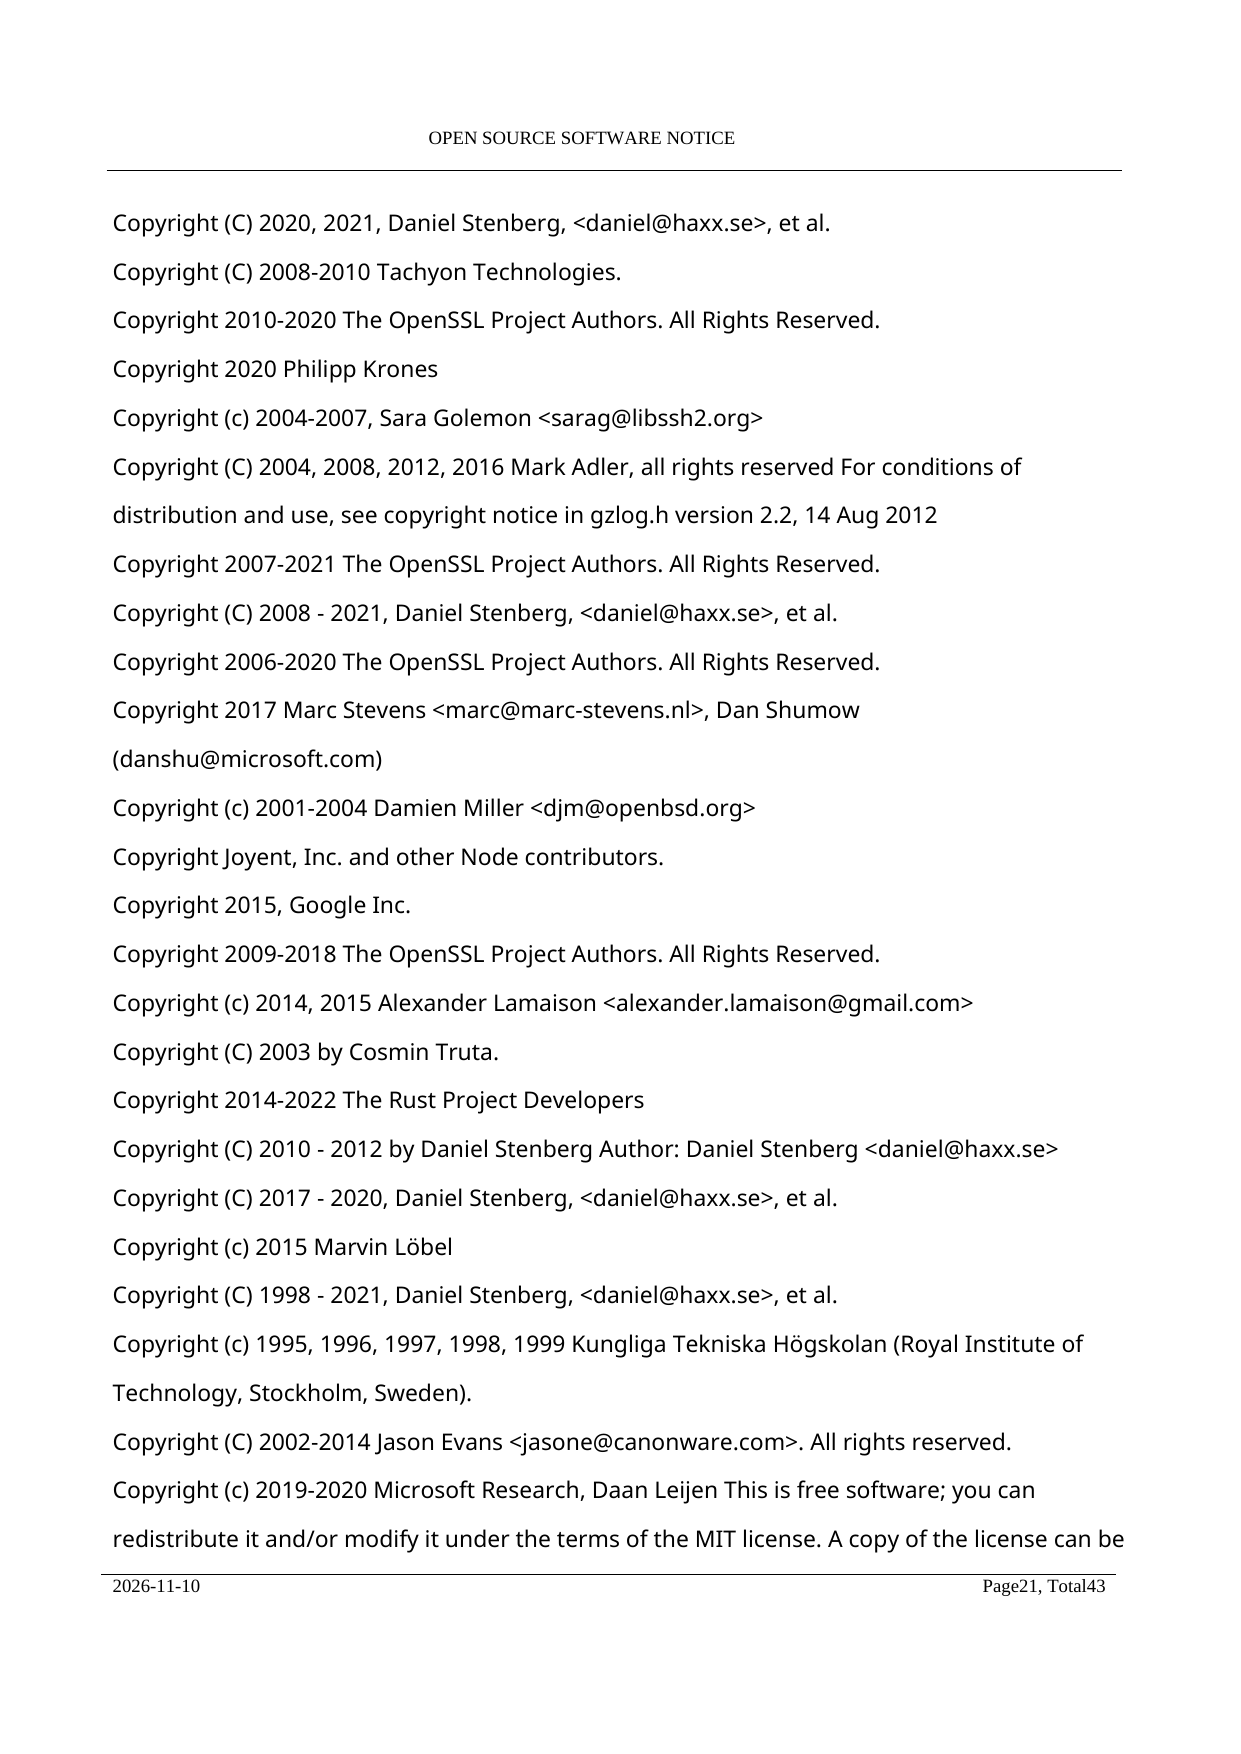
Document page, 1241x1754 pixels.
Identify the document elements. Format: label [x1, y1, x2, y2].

text [112, 206, 1128, 1555]
